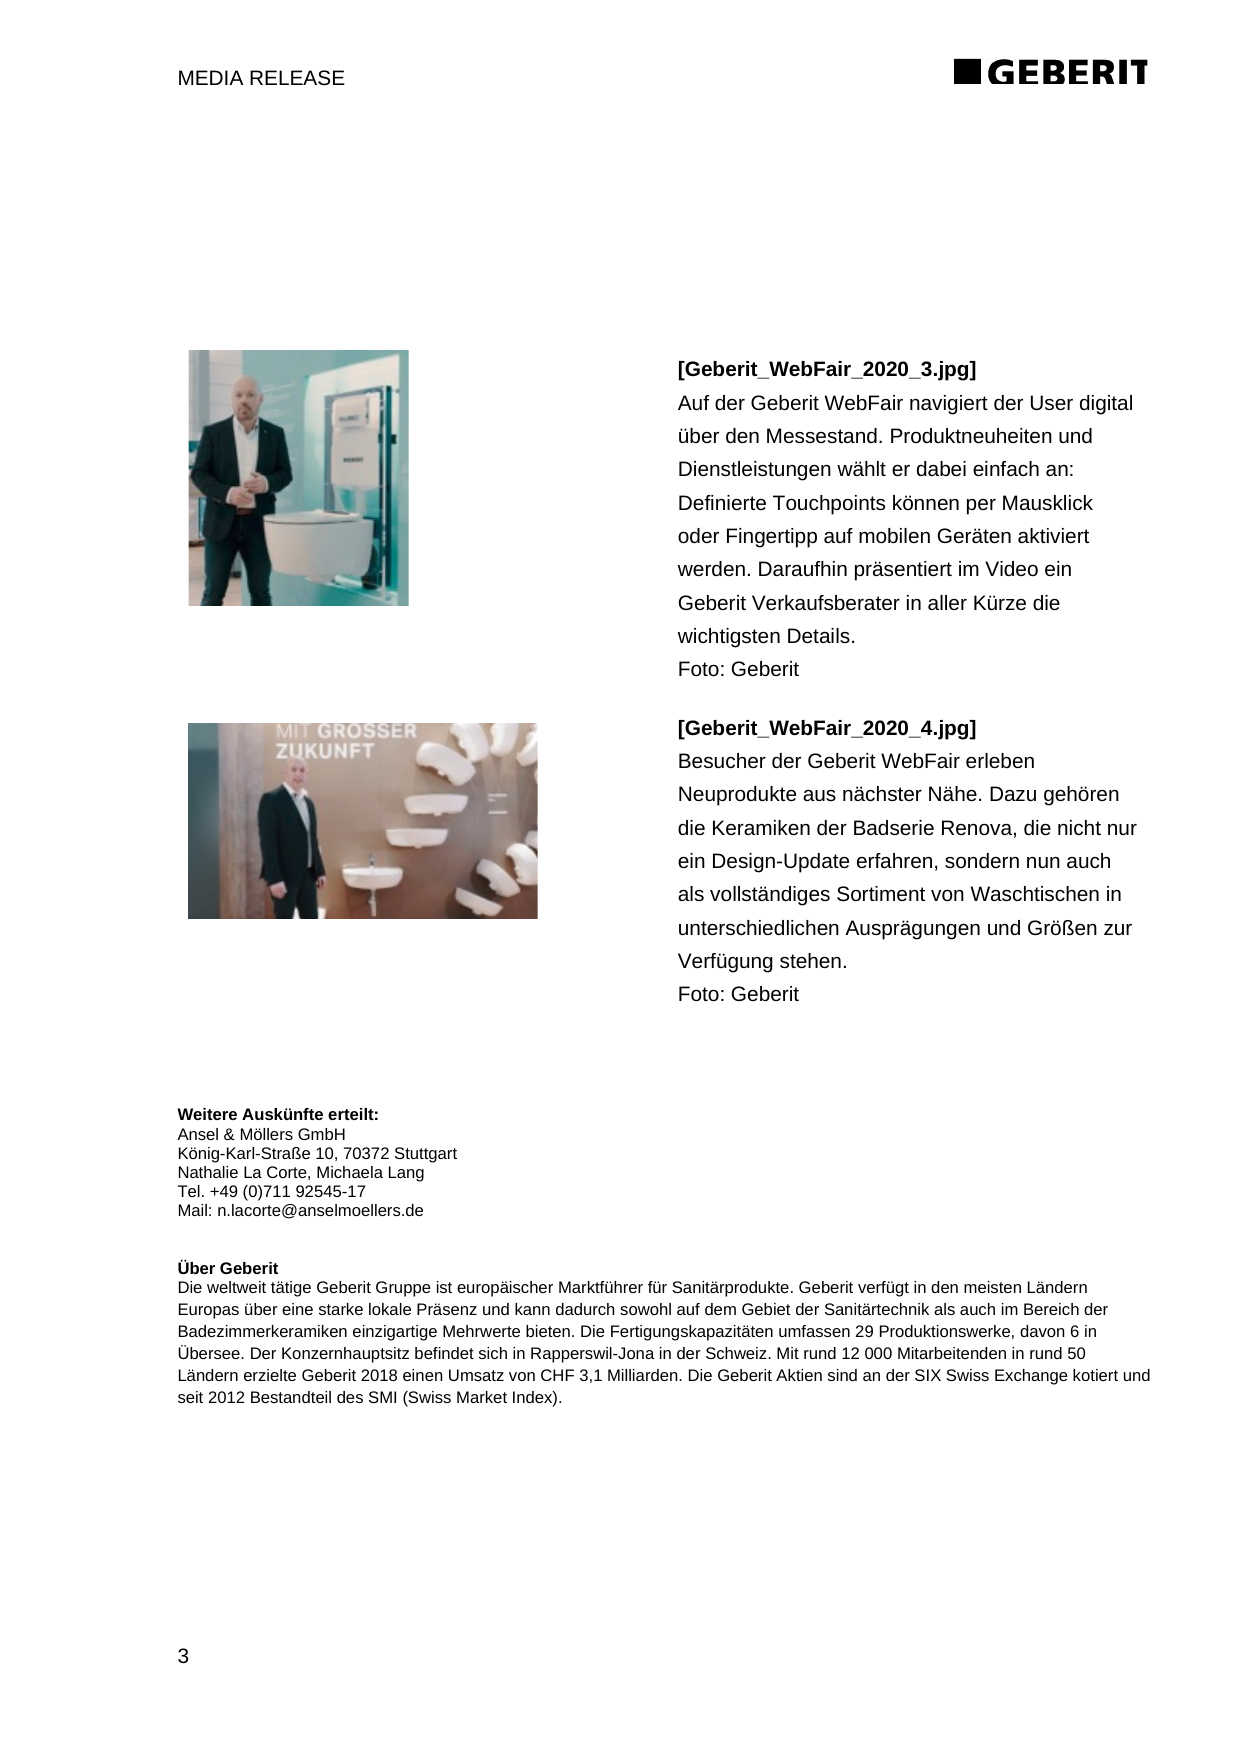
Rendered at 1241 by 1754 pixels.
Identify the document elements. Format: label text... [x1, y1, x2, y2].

picture [188, 723, 538, 919]
table_cell [Geberit_WebFair_2020_3.jpg] Auf der Geberit WebFair navigiert der User digital über den Messestand. Produktneuheiten und Dienstleistungen wählt er dabei einfach an: Definierte Touchpoints können per Mausklick oder Fingertipp auf mobilen Geräten aktiviert werden. Daraufhin präsentiert im Video ein Geberit Verkaufsberater in aller Kürze die wichtigsten Details. Foto: Geberit [666, 350, 1152, 708]
picture [953, 58, 1148, 84]
table_cell [Geberit_WebFair_2020_4.jpg] Besucher der Geberit WebFair erleben Neuprodukte aus nächster Nähe. Dazu gehören die Keramiken der Badserie Renova, die nicht nur ein Design-Update erfahren, sondern nun auch als vollständiges Sortiment von Waschtischen in unterschiedlichen Ausprägungen und Größen zur Verfügung stehen. Foto: Geberit [666, 708, 1152, 1033]
table_cell [177, 708, 666, 1033]
text Die weltweit tätige Geberit Gruppe ist europäischer Marktführer für Sanitärprodukte. Geberit verfügt in den meisten Ländern Europas über eine starke lokale Präsenz und kann dadurch sowohl auf dem Gebiet der Sanitärtechnik als auch im Bereich der Badezimmerkeramiken einzigartige Mehrwerte bieten. Die Fertigungskapazitäten umfassen 29 Produktionswerke, davon 6 in Übersee. Der Konzernhauptsitz befindet sich in Rapperswil-Jona in der Schweiz. Mit rund 12 000 Mitarbeitenden in rund 50 Ländern erzielte Geberit 2018 einen Umsatz von CHF 3,1 Milliarden. Die Geberit Aktien sind an der SIX Swiss Exchange kotiert und seit 2012 Bestandteil des SMI (Swiss Market Index). [177, 1278, 1152, 1407]
table_cell [177, 350, 666, 708]
picture [188, 350, 409, 606]
text Weitere Auskünfte erteilt: [177, 1105, 1152, 1124]
text Mail: n.lacorte@anselmoellers.de [177, 1201, 1152, 1220]
text Über Geberit [177, 1258, 1152, 1278]
text Ansel & Möllers GmbH König-Karl-Straße 10, 70372 Stuttgart Nathalie La Corte, Michaela Lang Tel. +49 (0)711 92545-17 [177, 1124, 1152, 1201]
